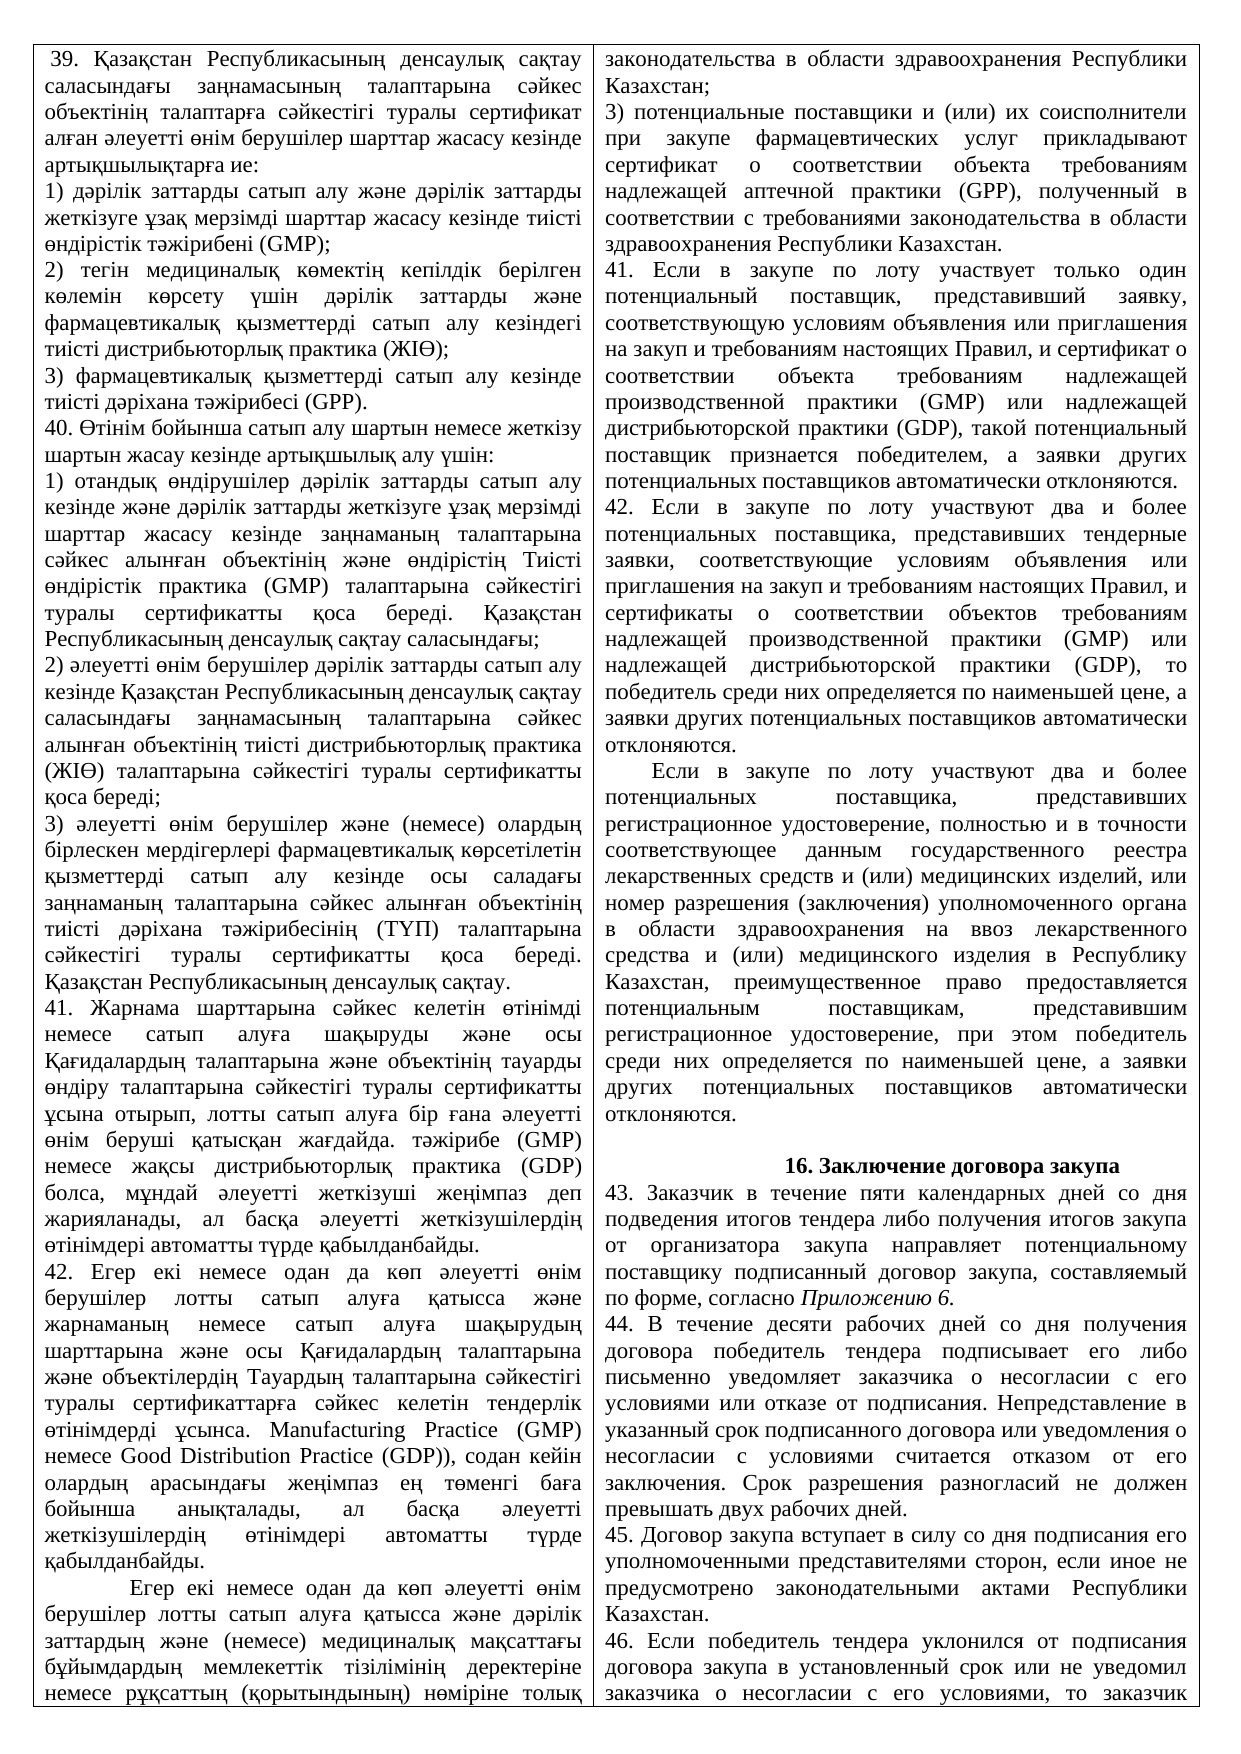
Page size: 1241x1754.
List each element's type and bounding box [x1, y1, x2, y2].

table_header [34, 45, 593, 1706]
table_header [594, 45, 1199, 1706]
